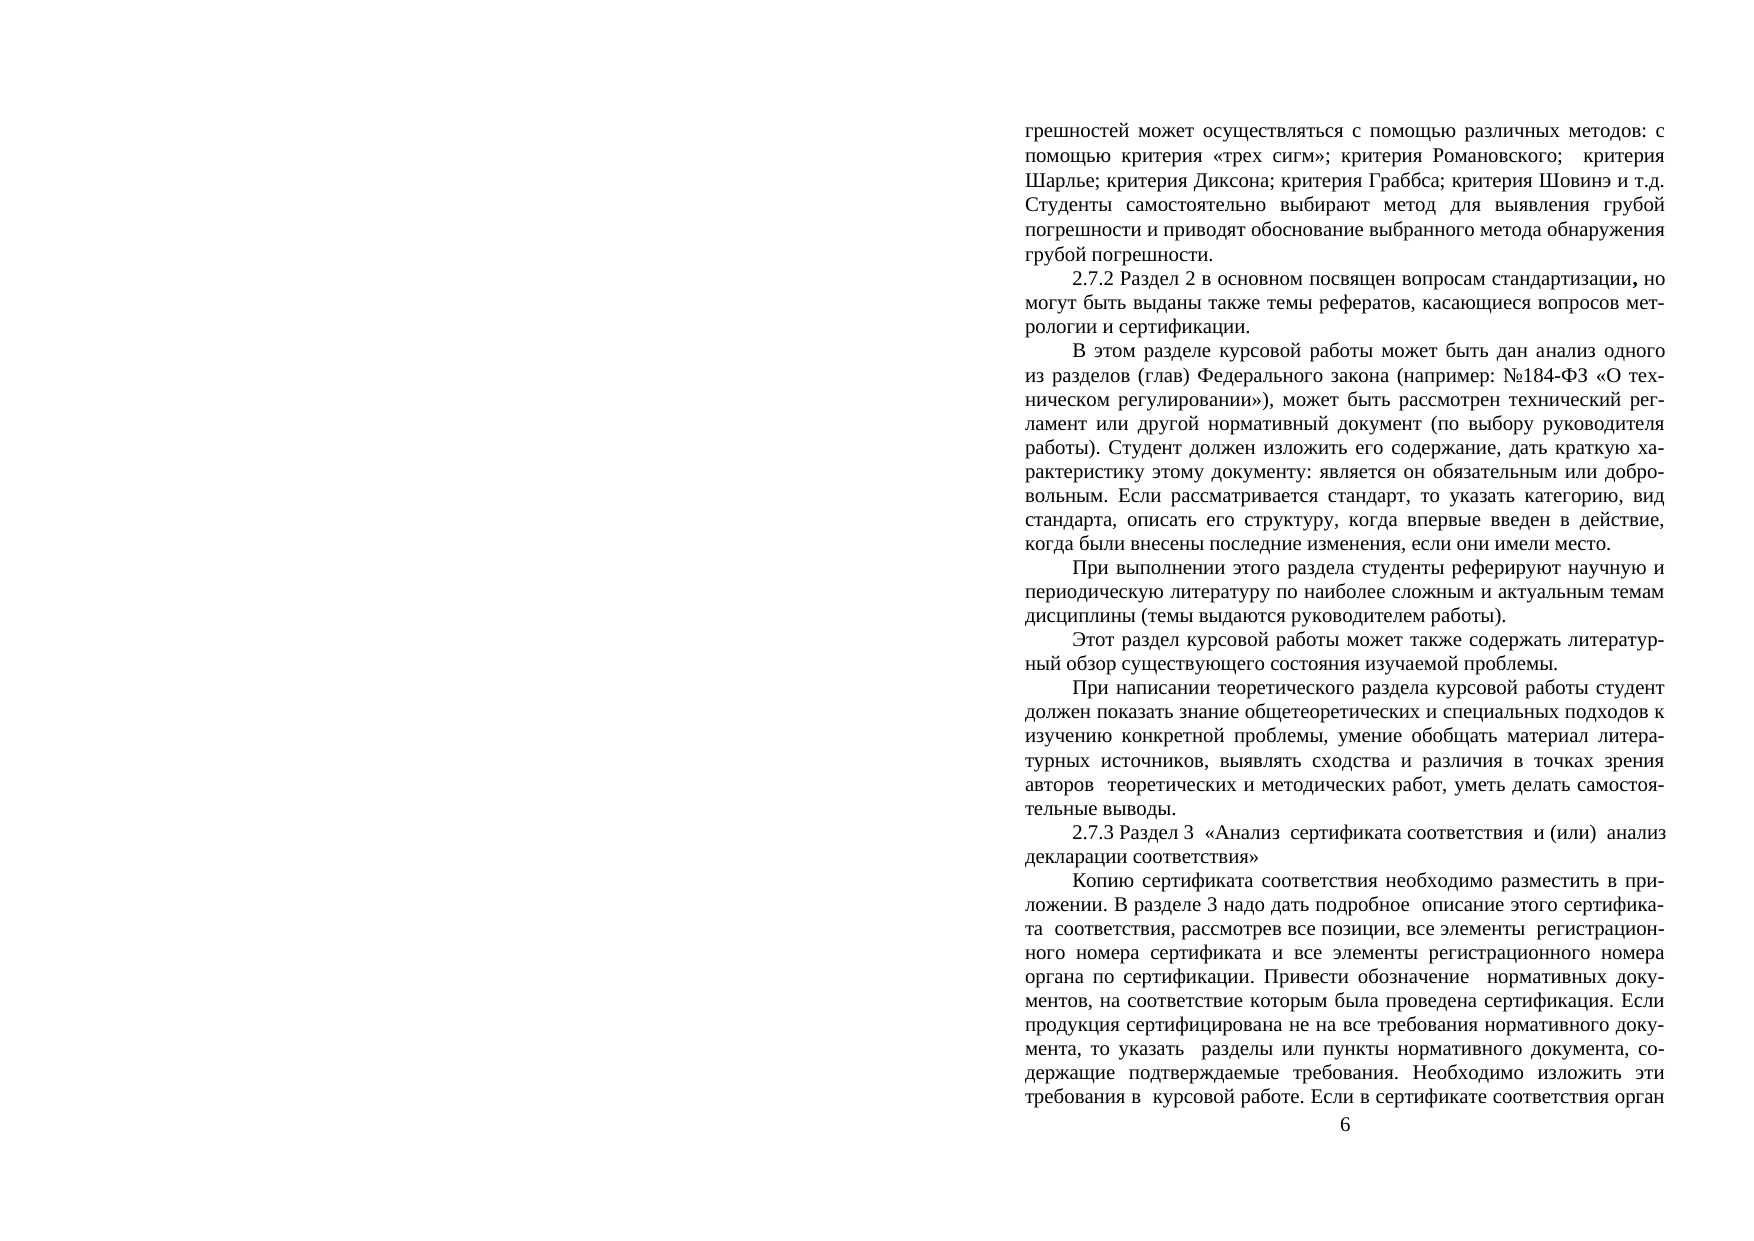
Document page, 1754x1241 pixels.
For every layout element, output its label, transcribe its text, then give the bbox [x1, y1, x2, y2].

text При выполнении этого раздела студенты реферируют научную и периодическую литературу по наиболее сложным и актуальным темам дисциплины (темы выдаются руководителем работы). [1025, 555, 1665, 627]
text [1025, 118, 1665, 266]
text 2.7.3 Раздел 3 «Анализ сертификата соответствия и (или) анализ [1025, 820, 1671, 844]
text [1025, 868, 1665, 1108]
text декларации соответствия» [1025, 844, 1665, 868]
text 2.7.2 Раздел 2 в основном посвящен вопросам стандартизации, но могут быть выданы также темы рефератов, касающиеся вопросов мет-рологии и сертификации. [1025, 266, 1665, 338]
text При написании теоретического раздела курсовой работы студент должен показать знание общетеоретических и специальных подходов к изучению конкретной проблемы, умение обобщать материал литера-турных источников, выявлять сходства и различия в точках зрения авторов теоретических и методических работ, уметь делать самостоя-тельные выводы. [1025, 675, 1665, 820]
text Этот раздел курсовой работы может также содержать литератур-ный обзор существующего состояния изучаемой проблемы. [1025, 627, 1665, 675]
text В этом разделе курсовой работы может быть дан анализ одного из разделов (глав) Федерального закона (например: №184-ФЗ «О тех-ническом регулировании»), может быть рассмотрен технический рег-ламент или другой нормативный документ (по выбору руководителя работы). Студент должен изложить его содержание, дать краткую ха-рактеристику этому документу: является он обязательным или добро-вольным. Если рассматривается стандарт, то указать категорию, вид стандарта, описать его структуру, когда впервые введен в действие, когда были внесены последние изменения, если они имели место. [1025, 338, 1665, 555]
